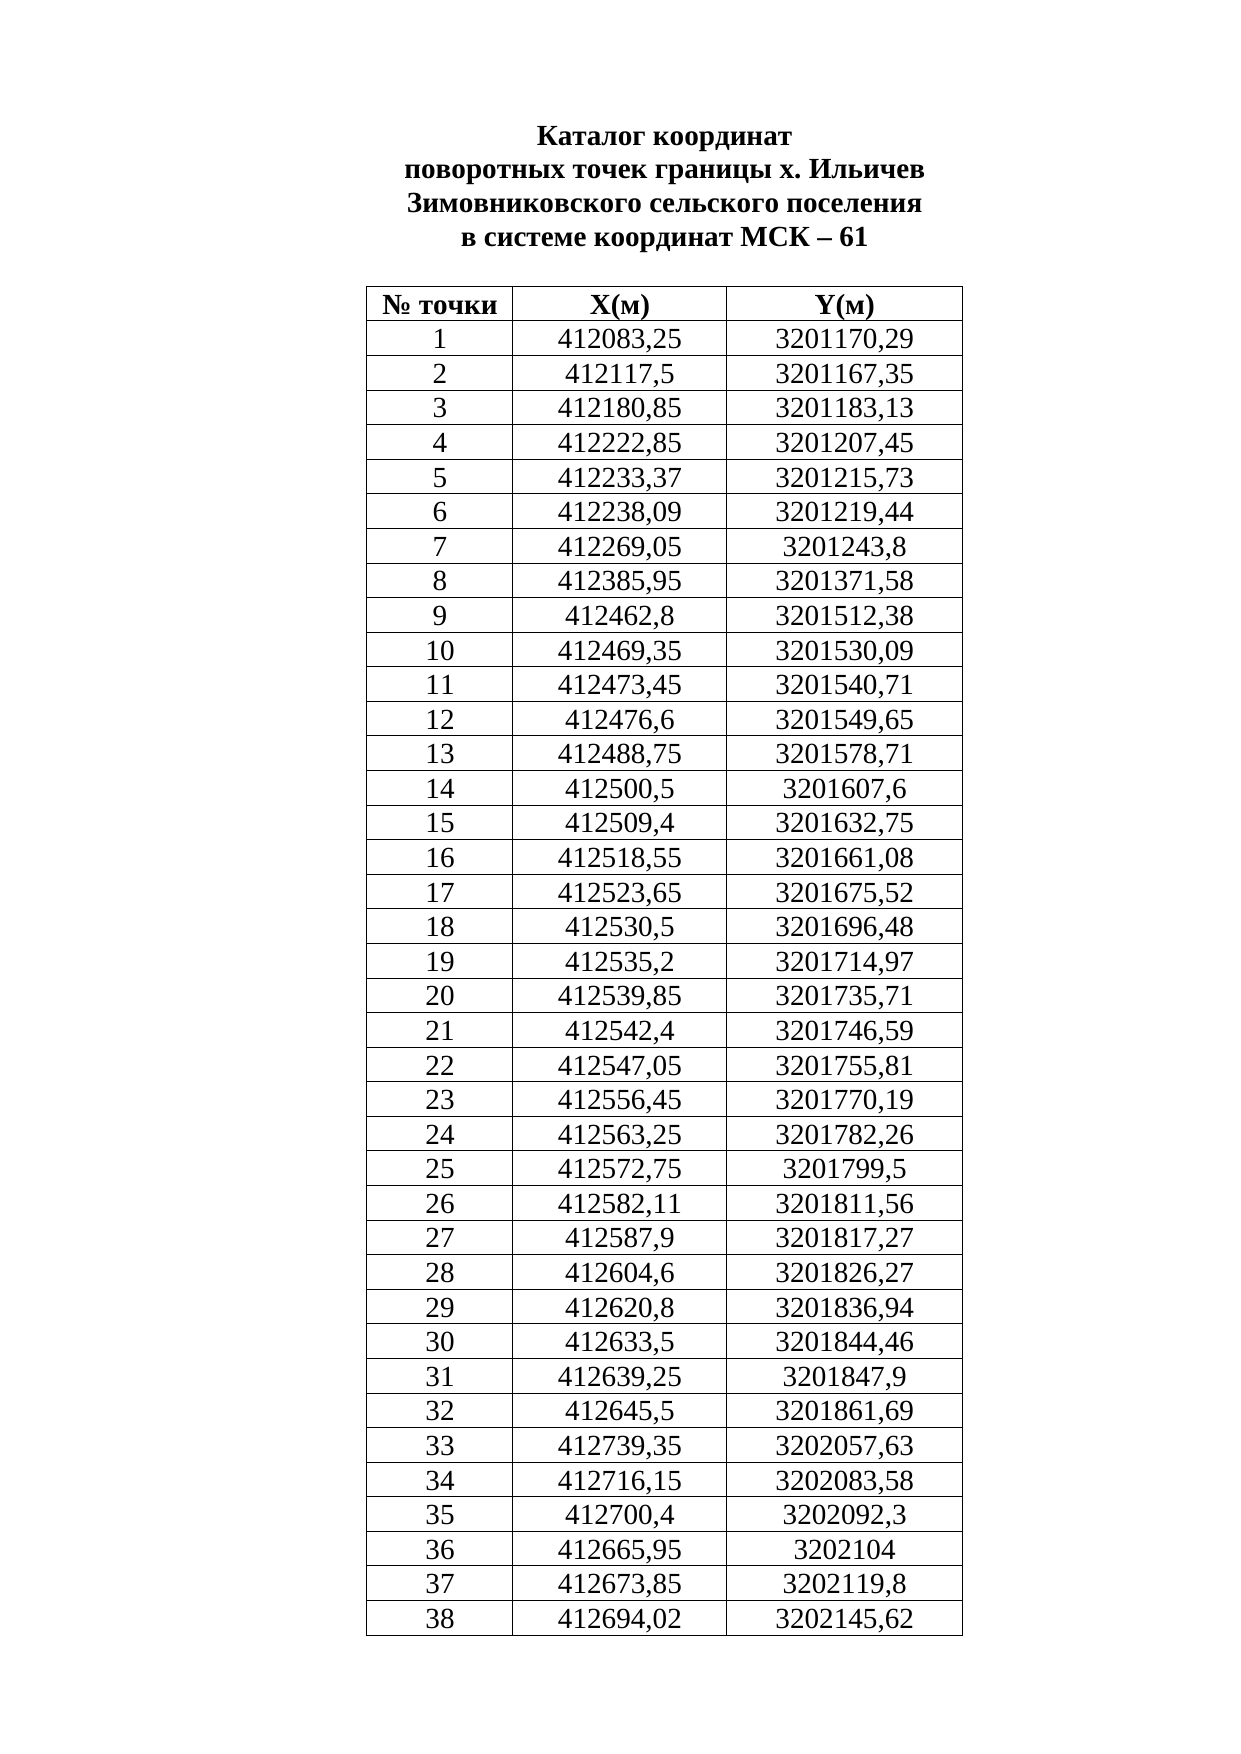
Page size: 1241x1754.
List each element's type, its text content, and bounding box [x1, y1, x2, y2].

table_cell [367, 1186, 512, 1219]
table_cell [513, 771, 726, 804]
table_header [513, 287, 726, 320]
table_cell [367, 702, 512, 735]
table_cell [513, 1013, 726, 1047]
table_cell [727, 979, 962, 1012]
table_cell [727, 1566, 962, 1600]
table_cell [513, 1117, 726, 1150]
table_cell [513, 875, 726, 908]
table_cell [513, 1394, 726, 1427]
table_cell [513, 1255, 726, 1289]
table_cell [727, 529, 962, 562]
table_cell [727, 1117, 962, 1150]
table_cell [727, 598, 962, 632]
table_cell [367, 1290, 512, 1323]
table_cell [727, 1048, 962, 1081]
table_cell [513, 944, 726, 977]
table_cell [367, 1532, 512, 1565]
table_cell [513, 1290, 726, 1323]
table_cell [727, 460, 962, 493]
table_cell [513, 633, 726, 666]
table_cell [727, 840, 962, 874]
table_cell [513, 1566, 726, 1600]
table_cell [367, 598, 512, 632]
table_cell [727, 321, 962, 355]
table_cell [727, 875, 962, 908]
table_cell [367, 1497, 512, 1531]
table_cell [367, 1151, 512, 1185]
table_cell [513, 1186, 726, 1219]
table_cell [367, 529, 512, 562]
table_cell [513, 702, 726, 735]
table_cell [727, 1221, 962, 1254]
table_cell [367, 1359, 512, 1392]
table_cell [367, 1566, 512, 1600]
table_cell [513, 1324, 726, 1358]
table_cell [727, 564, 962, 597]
text Каталог координат [177, 118, 1152, 152]
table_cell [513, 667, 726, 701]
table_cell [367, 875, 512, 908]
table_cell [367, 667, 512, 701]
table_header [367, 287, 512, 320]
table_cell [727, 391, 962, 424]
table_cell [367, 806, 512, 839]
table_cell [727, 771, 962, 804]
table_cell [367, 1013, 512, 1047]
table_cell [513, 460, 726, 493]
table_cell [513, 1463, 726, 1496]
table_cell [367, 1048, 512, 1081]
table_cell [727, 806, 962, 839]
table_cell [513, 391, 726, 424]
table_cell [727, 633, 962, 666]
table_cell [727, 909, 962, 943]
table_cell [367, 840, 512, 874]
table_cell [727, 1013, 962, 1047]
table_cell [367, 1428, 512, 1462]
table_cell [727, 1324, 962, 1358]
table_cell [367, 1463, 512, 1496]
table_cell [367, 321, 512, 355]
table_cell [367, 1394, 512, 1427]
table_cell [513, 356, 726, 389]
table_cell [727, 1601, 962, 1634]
text поворотных точек границы х. Ильичев [177, 152, 1152, 185]
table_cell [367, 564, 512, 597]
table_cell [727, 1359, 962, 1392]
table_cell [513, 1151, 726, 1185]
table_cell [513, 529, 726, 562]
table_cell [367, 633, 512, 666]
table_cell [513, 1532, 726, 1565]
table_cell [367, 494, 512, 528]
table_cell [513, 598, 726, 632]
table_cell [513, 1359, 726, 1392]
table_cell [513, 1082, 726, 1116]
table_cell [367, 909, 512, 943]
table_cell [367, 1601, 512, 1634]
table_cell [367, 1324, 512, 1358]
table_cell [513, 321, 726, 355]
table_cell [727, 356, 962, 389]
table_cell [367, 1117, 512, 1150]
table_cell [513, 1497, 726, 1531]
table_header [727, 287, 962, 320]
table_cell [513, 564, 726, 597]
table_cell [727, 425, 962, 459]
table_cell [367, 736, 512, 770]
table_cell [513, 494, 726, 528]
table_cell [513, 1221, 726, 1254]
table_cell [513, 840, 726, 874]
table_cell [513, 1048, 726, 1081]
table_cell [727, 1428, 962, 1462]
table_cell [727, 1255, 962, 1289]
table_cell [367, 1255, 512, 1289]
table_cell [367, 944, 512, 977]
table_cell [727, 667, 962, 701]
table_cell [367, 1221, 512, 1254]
text в системе координат МСК – 61 [177, 219, 1152, 252]
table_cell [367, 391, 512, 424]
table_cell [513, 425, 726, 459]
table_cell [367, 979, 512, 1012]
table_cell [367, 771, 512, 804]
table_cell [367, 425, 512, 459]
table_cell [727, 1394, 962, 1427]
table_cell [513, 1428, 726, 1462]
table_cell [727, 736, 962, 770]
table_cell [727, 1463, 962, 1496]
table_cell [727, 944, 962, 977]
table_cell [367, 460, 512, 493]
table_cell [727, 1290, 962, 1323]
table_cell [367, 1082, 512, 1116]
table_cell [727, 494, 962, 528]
text Зимовниковского сельского поселения [177, 185, 1152, 219]
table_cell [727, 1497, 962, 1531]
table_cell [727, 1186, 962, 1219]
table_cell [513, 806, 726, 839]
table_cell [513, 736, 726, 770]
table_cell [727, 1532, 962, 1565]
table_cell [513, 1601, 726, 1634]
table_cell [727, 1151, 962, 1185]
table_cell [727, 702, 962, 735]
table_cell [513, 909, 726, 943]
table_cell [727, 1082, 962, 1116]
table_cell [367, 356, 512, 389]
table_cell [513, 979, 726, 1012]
